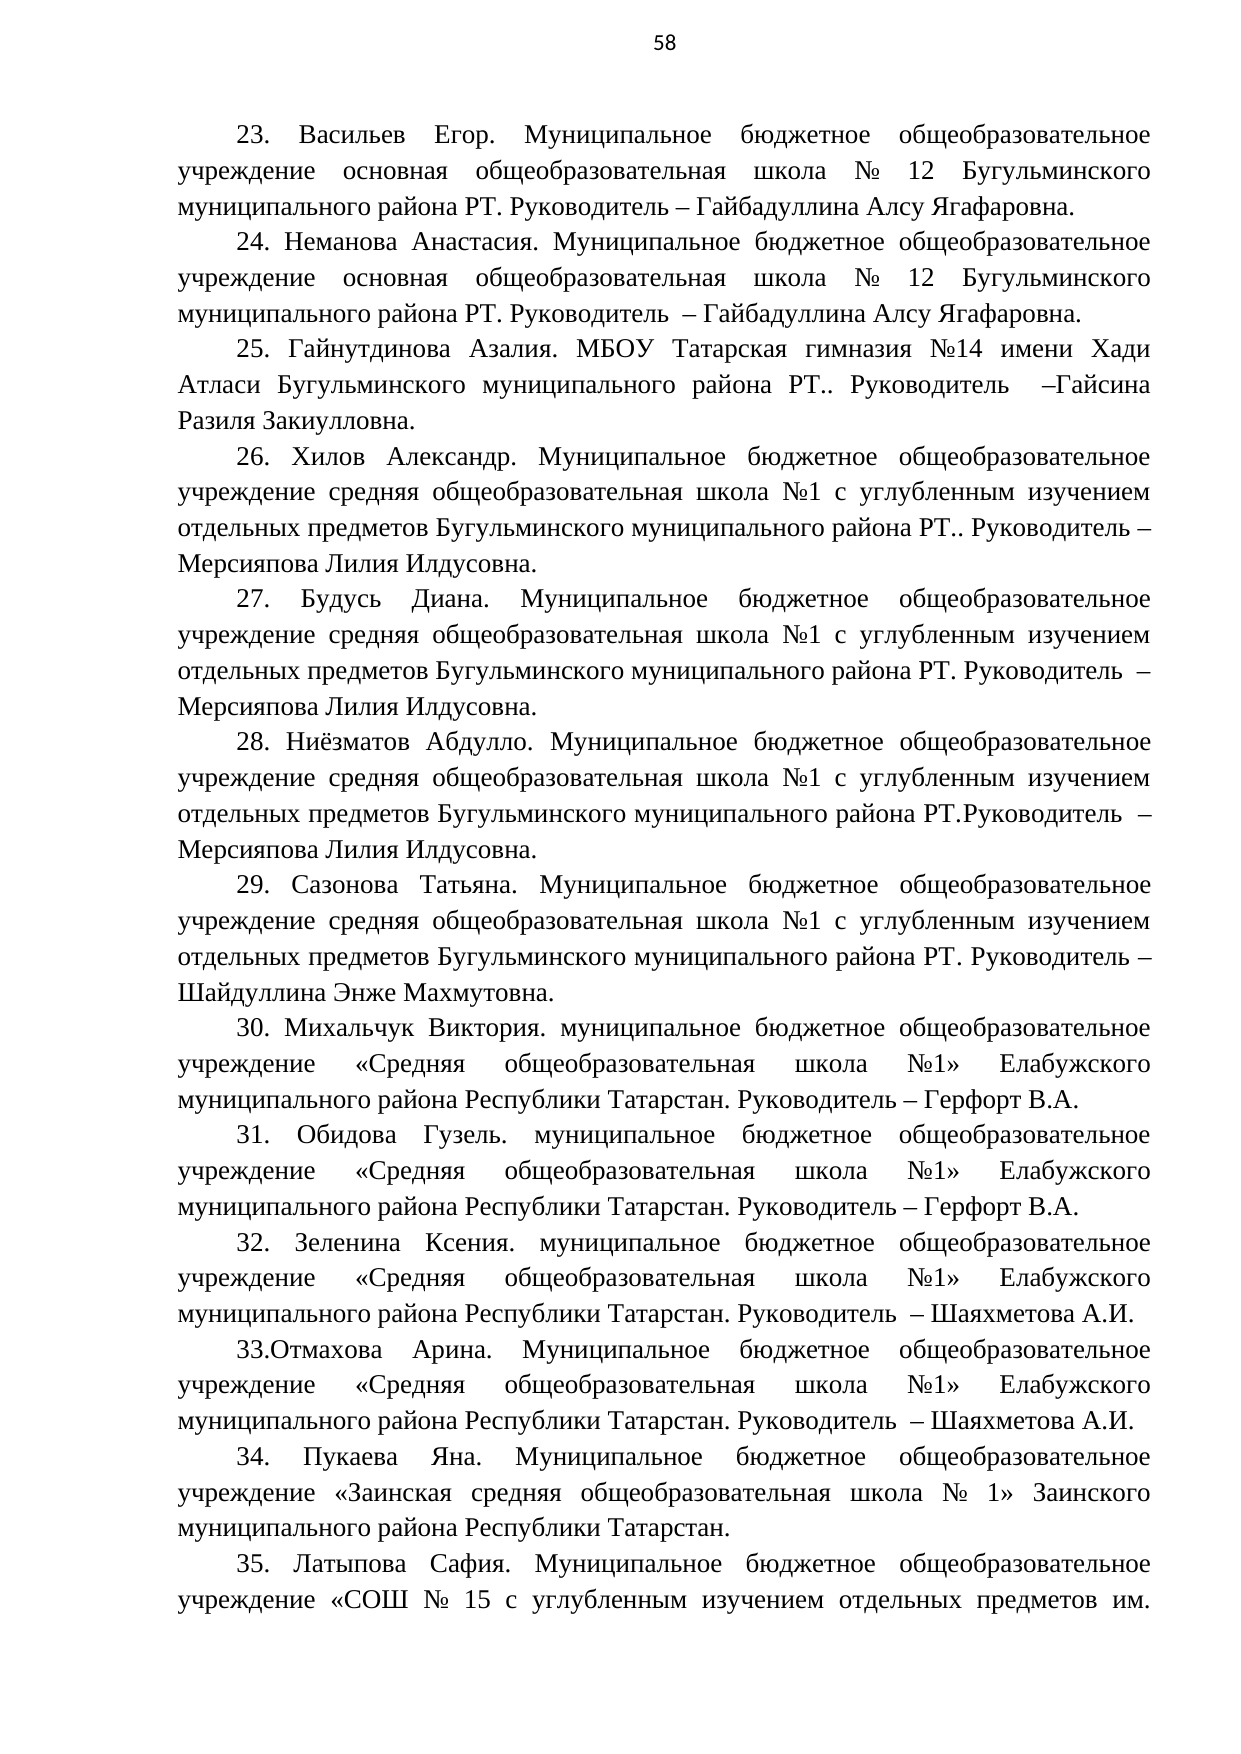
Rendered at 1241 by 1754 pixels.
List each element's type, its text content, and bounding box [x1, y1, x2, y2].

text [177, 1547, 1152, 1614]
text 26. Хилов Александр. Муниципальное бюджетное общеобразовательное учреждение средняя общеобразовательная школа №1 с углубленным изучением отдельных предметов Бугульминского муниципального района РТ.. Руководитель – Мерсияпова Лилия Илдусовна. [177, 440, 1152, 578]
text 28. Ниёзматов Абдулло. Муниципальное бюджетное общеобразовательное учреждение средняя общеобразовательная школа №1 с углубленным изучением отдельных предметов Бугульминского муниципального района РТ.Руководитель –Мерсияпова Лилия Илдусовна. [177, 726, 1152, 864]
text 29. Сазонова Татьяна. Муниципальное бюджетное общеобразовательное учреждение средняя общеобразовательная школа №1 с углубленным изучением отдельных предметов Бугульминского муниципального района РТ. Руководитель – Шайдуллина Энже Махмутовна. [177, 868, 1152, 1007]
text 31. Обидова Гузель. муниципальное бюджетное общеобразовательное учреждение «Средняя общеобразовательная школа №1» Елабужского муниципального района Республики Татарстан. Руководитель – Герфорт В.А. [177, 1185, 1152, 1221]
text 27. Будусь Диана. Муниципальное бюджетное общеобразовательное учреждение средняя общеобразовательная школа №1 с углубленным изучением отдельных предметов Бугульминского муниципального района РТ. Руководитель –Мерсияпова Лилия Илдусовна. [177, 583, 1152, 721]
text 32. Зеленина Ксения. муниципальное бюджетное общеобразовательное учреждение «Средняя общеобразовательная школа №1» Елабужского муниципального района Республики Татарстан. Руководитель – Шаяхметова А.И. [177, 1226, 1152, 1328]
text 24. Неманова Анастасия. Муниципальное бюджетное общеобразовательное учреждение основная общеобразовательная школа № 12 Бугульминского муниципального района РТ. Руководитель – Гайбадуллина Алсу Ягафаровна. [177, 225, 1152, 328]
text 34. Пукаева Яна. Муниципальное бюджетное общеобразовательное учреждение «Заинская средняя общеобразовательная школа № 1» Заинского муниципального района Республики Татарстан. [177, 1440, 1152, 1543]
text 31. Обидова Гузель. муниципальное бюджетное общеобразовательное учреждение «Средняя общеобразовательная школа №1» Елабужского муниципального района Республики Татарстан. Руководитель – Герфорт В.А. [177, 1118, 1152, 1154]
text 30. Михальчук Виктория. муниципальное бюджетное общеобразовательное учреждение «Средняя общеобразовательная школа №1» Елабужского муниципального района Республики Татарстан. Руководитель – Герфорт В.А. [177, 1011, 1152, 1114]
text 33.Отмахова Арина. Муниципальное бюджетное общеобразовательное учреждение «Средняя общеобразовательная школа №1» Елабужского муниципального района Республики Татарстан. Руководитель – Шаяхметова А.И. [177, 1333, 1152, 1436]
text 23. Васильев Егор. Муниципальное бюджетное общеобразовательное учреждение основная общеобразовательная школа № 12 Бугульминского муниципального района РТ. Руководитель – Гайбадуллина Алсу Ягафаровна. [177, 118, 1152, 221]
text 25. Гайнутдинова Азалия. МБОУ Татарская гимназия №14 имени Хади Атласи Бугульминского муниципального района РТ.. Руководитель –Гайсина Разиля Закиулловна. [177, 332, 1152, 435]
